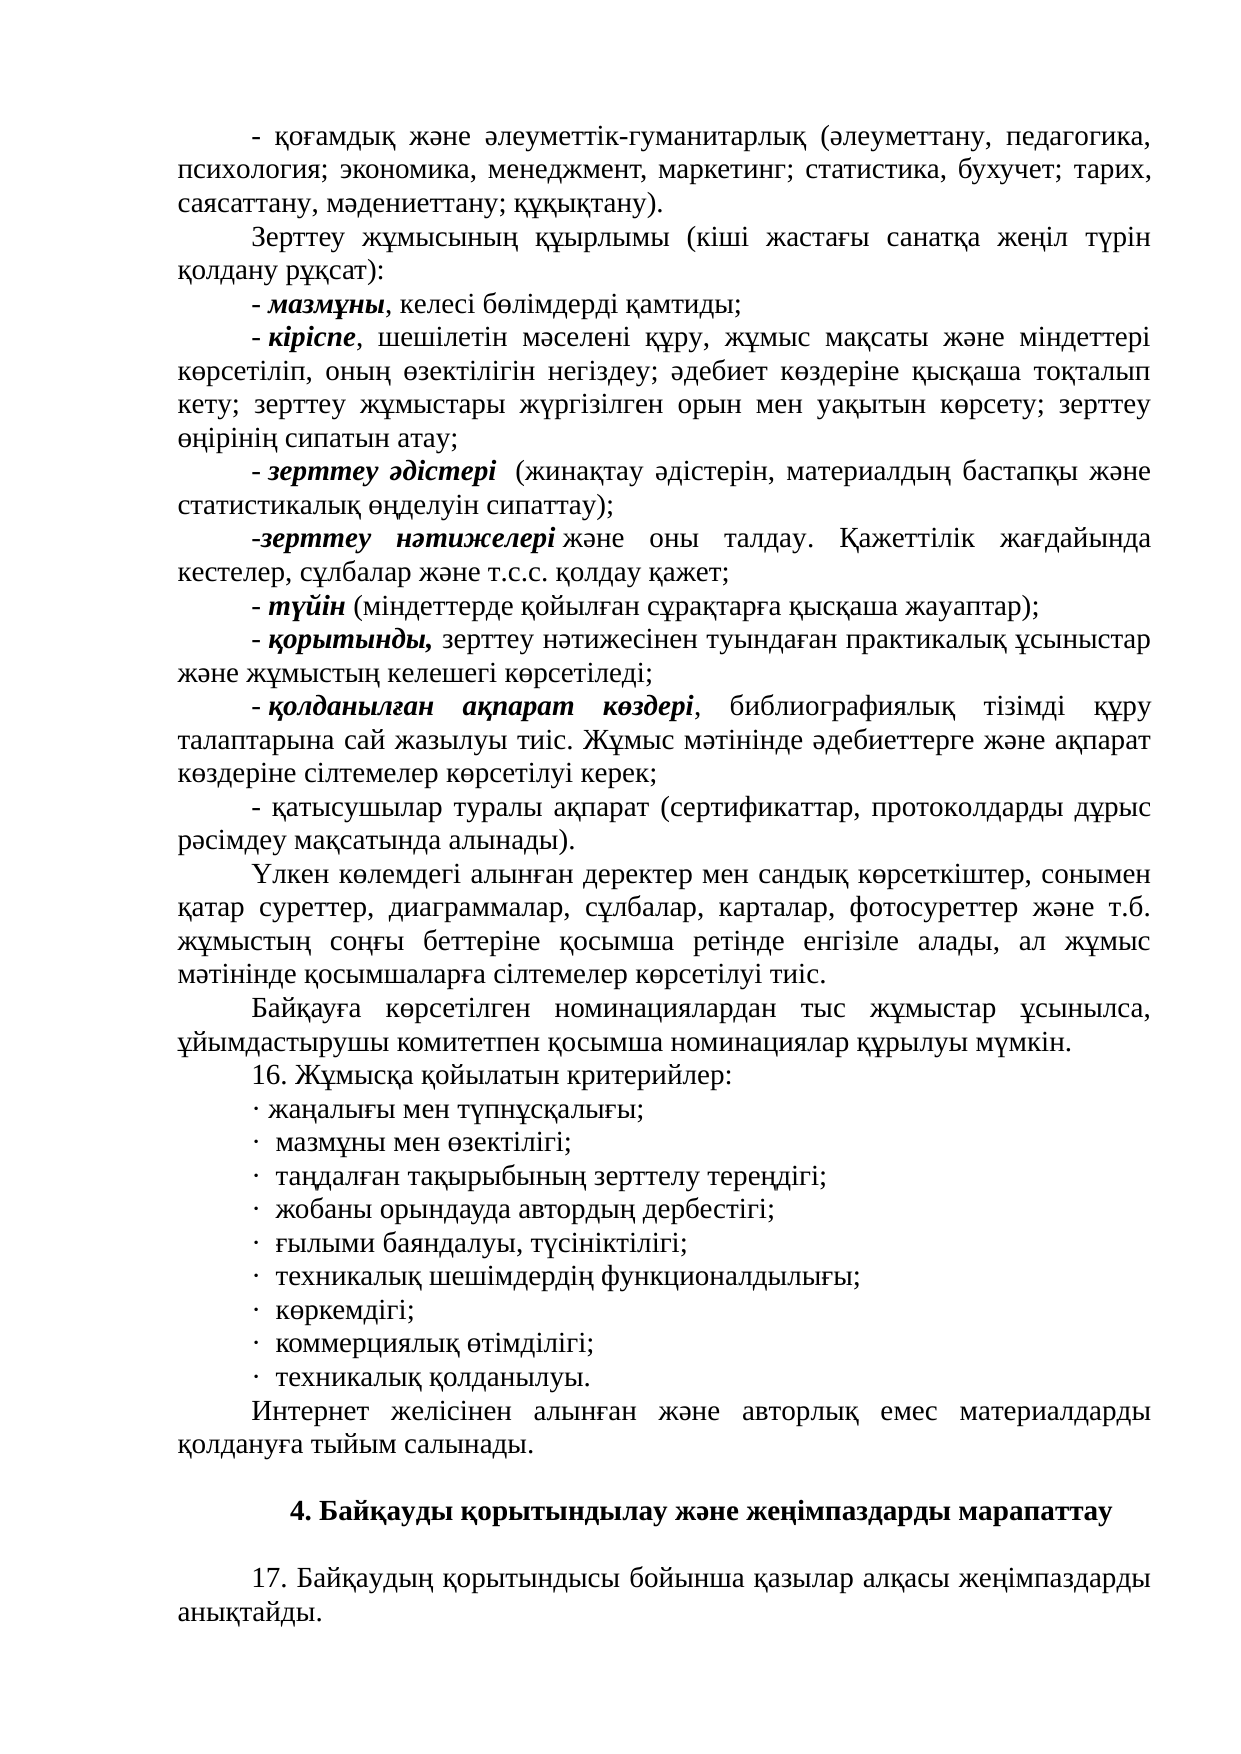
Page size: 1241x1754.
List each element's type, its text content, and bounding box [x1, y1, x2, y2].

text - қатысушылар туралы ақпарат (сертификаттар, протоколдарды дұрыс рәсімдеу мақсатында алынады). [177, 789, 1152, 856]
text · ғылыми баяндалуы, түсініктілігі; [177, 1225, 1152, 1258]
text - қорытынды, зерттеу нәтижесінен туындаған практикалық ұсыныстар және жұмыстың келешегі көрсетіледі; [177, 621, 1152, 688]
list 4. Байқауды қорытындылау және жеңімпаздарды марапаттау [177, 1493, 1152, 1527]
text - кіріспе, шешілетін мәселені құру, жұмыс мақсаты және міндеттері көрсетіліп, оның өзектілігін негіздеу; әдебиет көздеріне қысқаша тоқталып кету; зерттеу жұмыстары жүргізілген орын мен уақытын көрсету; зерттеу өңірінің сипатын атау; [177, 319, 1152, 453]
text Үлкен көлемдегі алынған деректер мен сандық көрсеткіштер, сонымен қатар суреттер, диаграммалар, сұлбалар, карталар, фотосуреттер және т.б. жұмыстың соңғы беттеріне қосымша ретінде енгізіле алады, ал жұмыс мәтінінде қосымшаларға сілтемелер көрсетілуі тиіс. [177, 856, 1152, 990]
text · көркемдігі; [177, 1292, 1152, 1326]
text - қоғамдық және әлеуметтік-гуманитарлық (әлеуметтану, педагогика, психология; экономика, менеджмент, маркетинг; статистика, бухучет; тарих, саясаттану, мәдениеттану; құқықтану). [177, 118, 1152, 219]
text - түйін (міндеттерде қойылған сұрақтарға қысқаша жауаптар); [177, 588, 1152, 621]
text · коммерциялық өтімділігі; [177, 1326, 1152, 1359]
text · жобаны орындауда автордың дербестігі; [177, 1191, 1152, 1225]
text 17. Байқаудың қорытындысы бойынша қазылар алқасы жеңімпаздарды анықтайды. [177, 1560, 1152, 1627]
text - қолданылған ақпарат көздері, библиографиялық тізімді құру талаптарына сай жазылуы тиіс. Жұмыс мәтінінде әдебиеттерге және ақпарат көздеріне сілтемелер көрсетілуі керек; [177, 688, 1152, 789]
text - мазмұны, келесі бөлімдерді қамтиды; [177, 286, 1152, 319]
text · мазмұны мен өзектілігі; [177, 1124, 1152, 1158]
text Зерттеу жұмысының құырлымы (кіші жастағы санатқа жеңіл түрін қолдану рұқсат): [177, 219, 1152, 286]
text · техникалық шешімдердің функционалдылығы; [177, 1258, 1152, 1292]
text · жаңалығы мен түпнұсқалығы; [177, 1091, 1152, 1124]
text · техникалық қолданылуы. [177, 1359, 1152, 1393]
text · таңдалған тақырыбының зерттелу тереңдігі; [177, 1158, 1152, 1191]
text Байқауға көрсетілген номинациялардан тыс жұмыстар ұсынылса, ұйымдастырушы комитетпен қосымша номинациялар құрылуы мүмкін. [177, 990, 1152, 1057]
text - зерттеу әдістері (жинақтау әдістерін, материалдың бастапқы және статистикалық өңделуін сипаттау); [177, 453, 1152, 521]
text -зерттеу нәтижелері және оны талдау. Қажеттілік жағдайында кестелер, сұлбалар және т.с.с. қолдау қажет; [177, 521, 1152, 588]
text 16. Жұмысқа қойылатын критерийлер: [177, 1057, 1152, 1091]
list Интернет желісінен алынған және авторлық емес материалдарды қолдануға тыйым салынады. [177, 1393, 1152, 1460]
